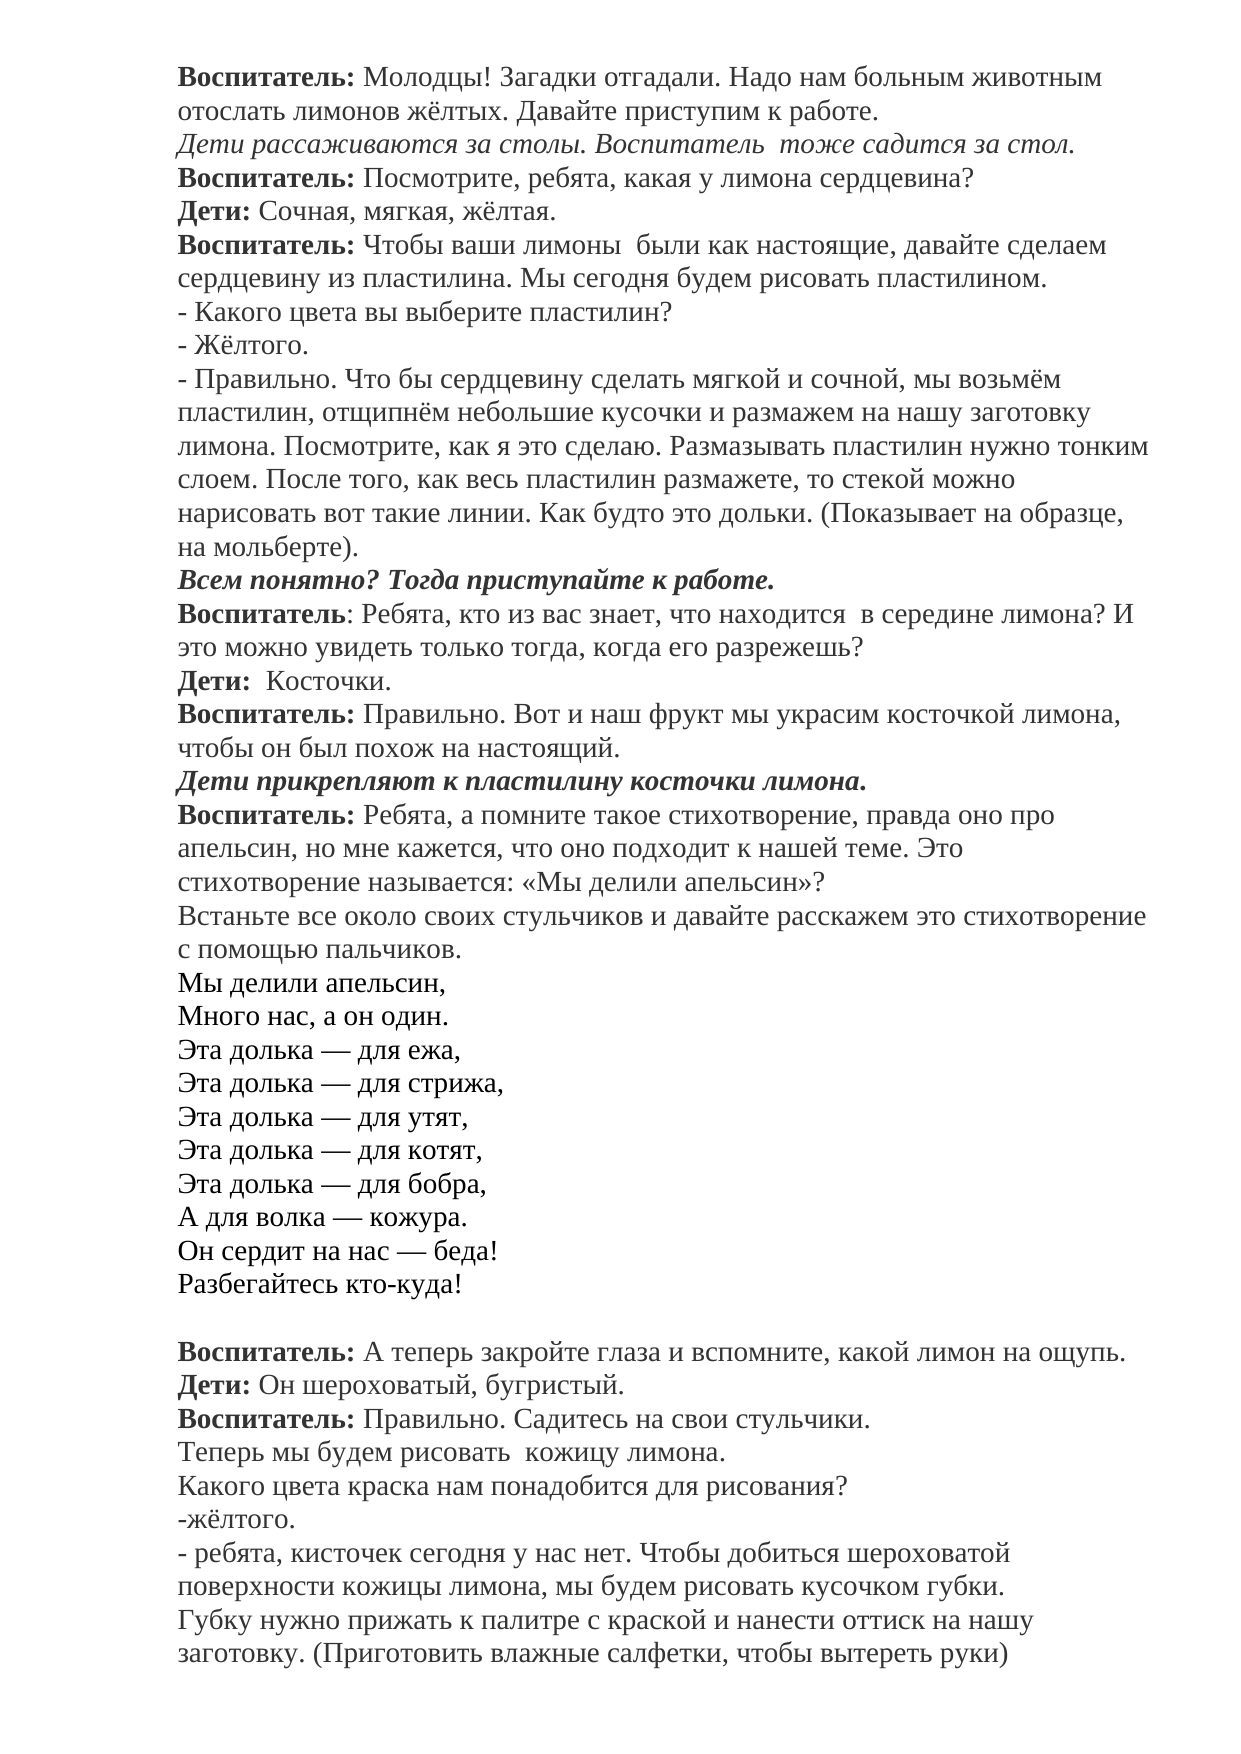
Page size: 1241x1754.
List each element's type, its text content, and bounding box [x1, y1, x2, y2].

text Дети: Он шероховатый, бугристый. [177, 1367, 1152, 1401]
text Всем понятно? Тогда приступайте к работе. [177, 562, 1152, 596]
text Какого цвета краска нам понадобится для рисования? [177, 1468, 1152, 1501]
text Встаньте все около своих стульчиков и давайте расскажем это стихотворение с помощью пальчиков. [177, 898, 1152, 965]
text Воспитатель: Ребята, кто из вас знает, что находится в середине лимона? И это можно увидеть только тогда, когда его разрежешь? [177, 596, 1152, 663]
text Дети прикрепляют к пластилину косточки лимона. [177, 763, 1152, 797]
text - Правильно. Что бы сердцевину сделать мягкой и сочной, мы возьмём пластилин, отщипнём небольшие кусочки и размажем на нашу заготовку лимона. Посмотрите, как я это сделаю. Размазывать пластилин нужно тонким слоем. После того, как весь пластилин размажете, то стекой можно нарисовать вот такие линии. Как будто это дольки. (Показывает на образце, на мольберте). [177, 361, 1152, 562]
text Теперь мы будем рисовать кожицу лимона. [177, 1434, 1152, 1468]
text Воспитатель: Посмотрите, ребята, какая у лимона сердцевина? [177, 160, 1152, 193]
text Воспитатель: Правильно. Вот и наш фрукт мы украсим косточкой лимона, чтобы он был похож на настоящий. [177, 696, 1152, 763]
text Воспитатель: А теперь закройте глаза и вспомните, какой лимон на ощупь. [177, 1334, 1152, 1367]
text Воспитатель: Ребята, а помните такое стихотворение, правда оно про апельсин, но мне кажется, что оно подходит к нашей теме. Это стихотворение называется: «Мы делили апельсин»? [177, 797, 1152, 898]
text Дети: Косточки. [177, 663, 1152, 696]
text -жёлтого. [177, 1501, 1152, 1535]
text Воспитатель: Чтобы ваши лимоны были как настоящие, давайте сделаем сердцевину из пластилина. Мы сегодня будем рисовать пластилином. [177, 227, 1152, 294]
text - Жёлтого. [177, 327, 1152, 361]
text Дети рассаживаются за столы. Воспитатель тоже садится за стол. [177, 126, 1152, 160]
text Мы делили апельсин, Много нас, а он один. Эта долька — для ежа, Эта долька — для стрижа, Эта долька — для утят, Эта долька — для котят, Эта долька — для бобра, А для волка — кожура. Он сердит на нас — беда! Разбегайтесь кто-куда! [177, 965, 1152, 1300]
text - Какого цвета вы выберите пластилин? [177, 294, 1152, 327]
text - ребята, кисточек сегодня у нас нет. Чтобы добиться шероховатой поверхности кожицы лимона, мы будем рисовать кусочком губки. [177, 1535, 1152, 1602]
text Воспитатель: Молодцы! Загадки отгадали. Надо нам больным животным отослать лимонов жёлтых. Давайте приступим к работе. [177, 59, 1152, 126]
text Дети: Сочная, мягкая, жёлтая. [177, 193, 1152, 227]
text Губку нужно прижать к палитре с краской и нанести оттиск на нашу заготовку. (Приготовить влажные салфетки, чтобы вытереть руки) [177, 1602, 1152, 1669]
text Воспитатель: Правильно. Садитесь на свои стульчики. [177, 1401, 1152, 1434]
